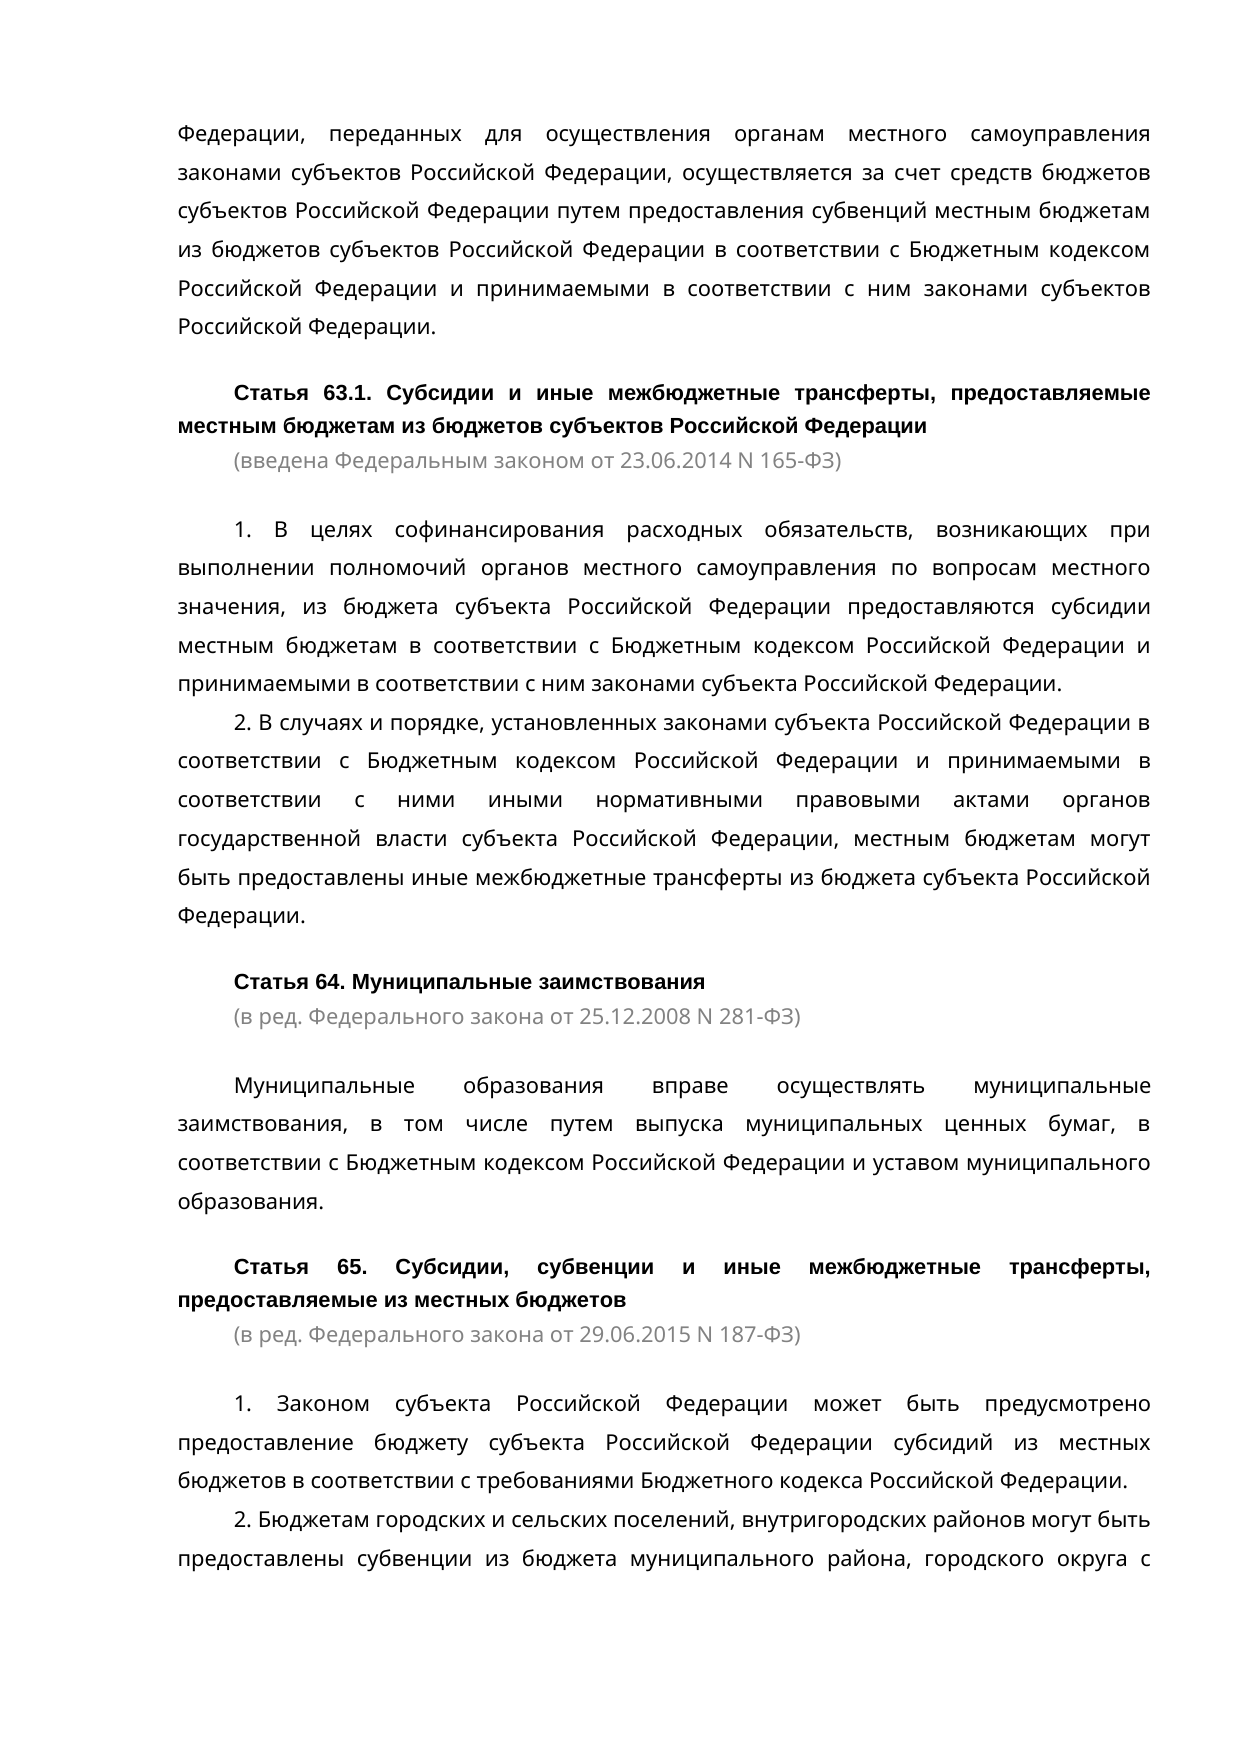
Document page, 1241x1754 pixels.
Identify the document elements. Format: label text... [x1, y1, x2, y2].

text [177, 1504, 1152, 1572]
text (в ред. Федерального закона от 25.12.2008 N 281-ФЗ) [177, 1001, 1152, 1031]
text Статья 63.1. Субсидии и иные межбюджетные трансферты, предоставляемые местным бюджетам из бюджетов субъектов Российской Федерации [177, 380, 1152, 438]
text 1. В целях софинансирования расходных обязательств, возникающих при выполнении полномочий органов местного самоуправления по вопросам местного значения, из бюджета субъекта Российской Федерации предоставляются субсидии местным бюджетам в соответствии с Бюджетным кодексом Российской Федерации и принимаемыми в соответствии с ним законами субъекта Российской Федерации. [177, 514, 1152, 698]
text (введена Федеральным законом от 23.06.2014 N 165-ФЗ) [177, 445, 1152, 475]
text Муниципальные образования вправе осуществлять муниципальные заимствования, в том числе путем выпуска муниципальных ценных бумаг, в соответствии с Бюджетным кодексом Российской Федерации и уставом муниципального образования. [177, 1070, 1152, 1215]
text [177, 118, 1152, 341]
text 1. Законом субъекта Российской Федерации может быть предусмотрено предоставление бюджету субъекта Российской Федерации субсидий из местных бюджетов в соответствии с требованиями Бюджетного кодекса Российской Федерации. [177, 1388, 1152, 1495]
text (в ред. Федерального закона от 29.06.2015 N 187-ФЗ) [177, 1319, 1152, 1349]
text Статья 65. Субсидии, субвенции и иные межбюджетные трансферты, предоставляемые из местных бюджетов [177, 1254, 1152, 1312]
text Статья 64. Муниципальные заимствования [177, 968, 1152, 994]
text 2. В случаях и порядке, установленных законами субъекта Российской Федерации в соответствии с Бюджетным кодексом Российской Федерации и принимаемыми в соответствии с ними иными нормативными правовыми актами органов государственной власти субъекта Российской Федерации, местным бюджетам могут быть предоставлены иные межбюджетные трансферты из бюджета субъекта Российской Федерации. [177, 707, 1152, 930]
